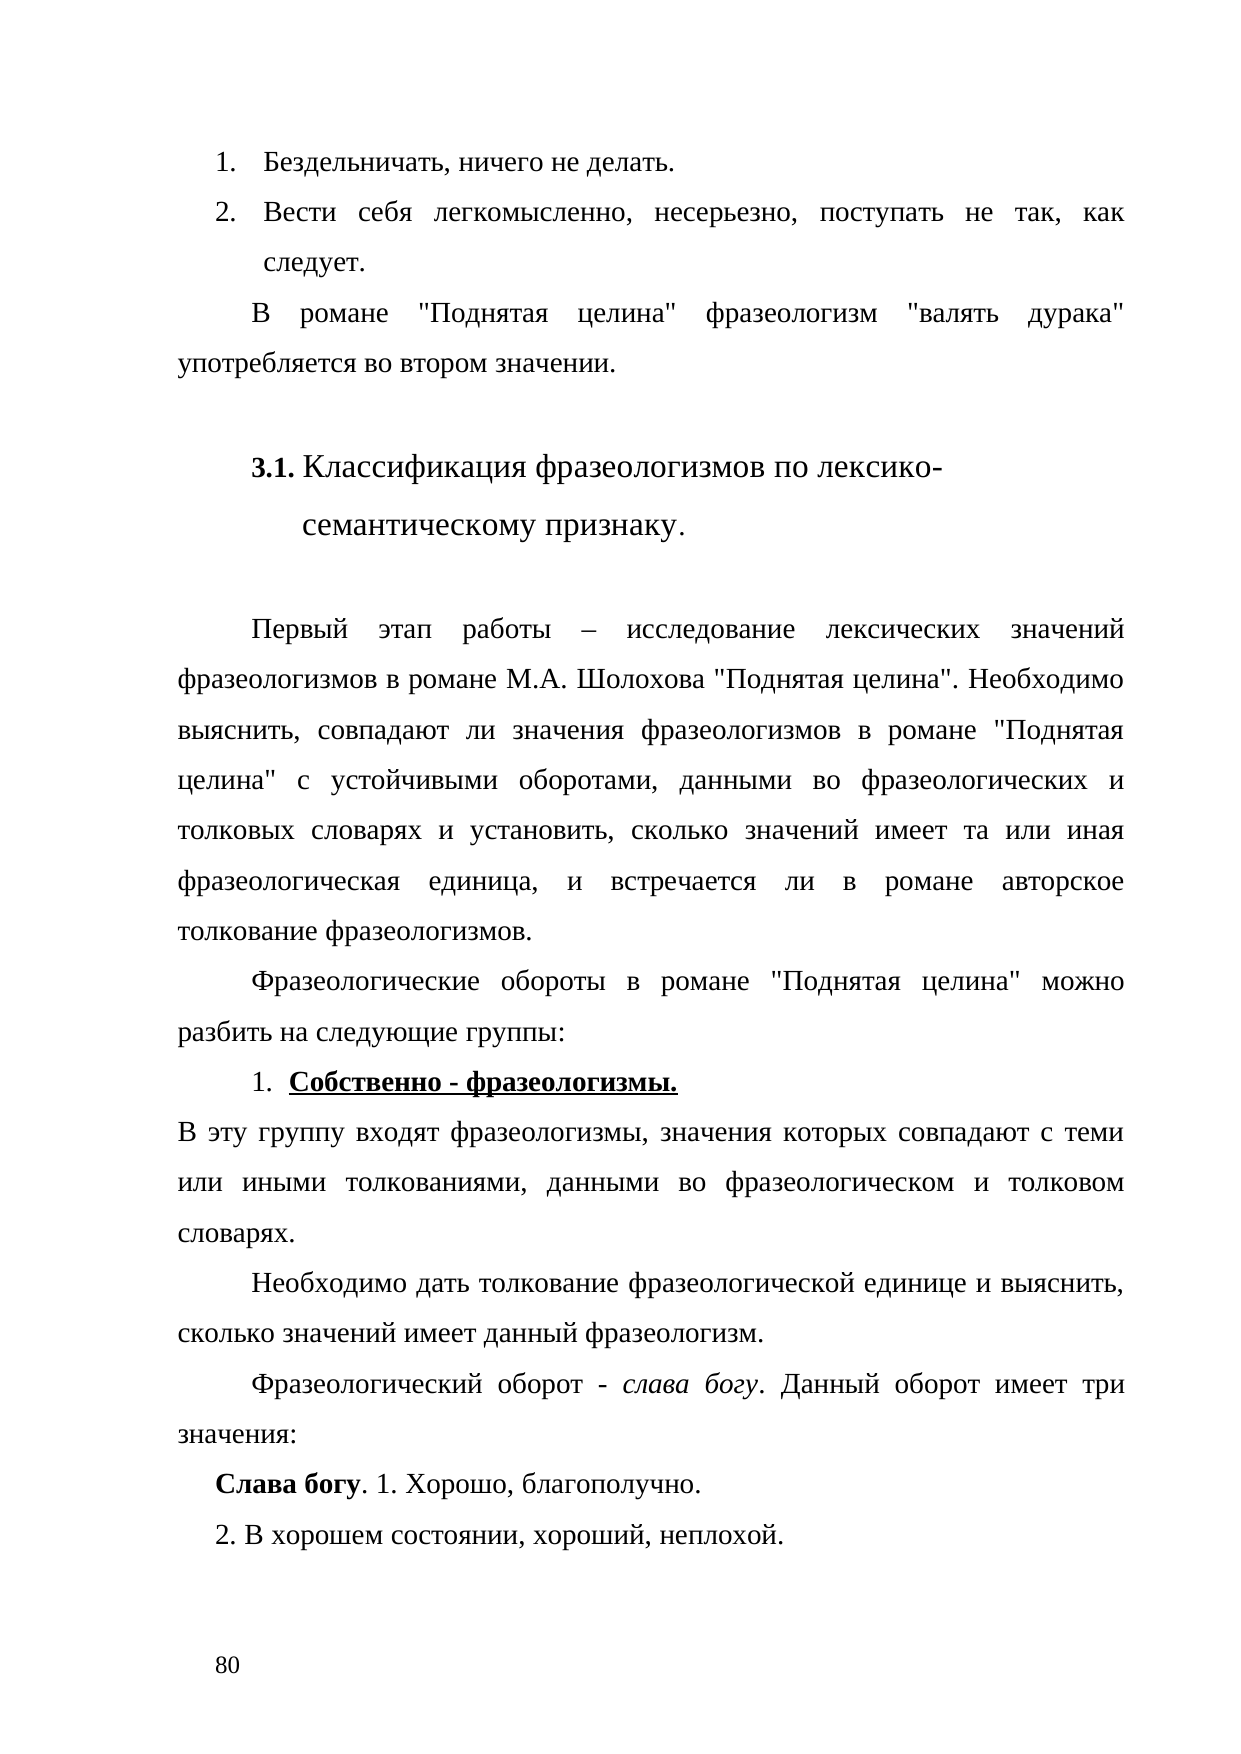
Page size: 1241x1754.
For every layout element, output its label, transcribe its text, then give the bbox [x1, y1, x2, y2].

list Необходимо дать толкование фразеологической единице и выяснить, сколько значений имеет данный фразеологизм. [177, 1265, 1125, 1349]
list Фразеологический оборот - слава богу. Данный оборот имеет три значения: [177, 1366, 1125, 1450]
list В эту группу входят фразеологизмы, значения которых совпадают с теми или иными толкованиями, данными во фразеологическом и толковом словарях. [177, 1114, 1125, 1249]
list Собственно - фразеологизмы. [251, 1064, 1125, 1098]
list Бездельничать, ничего не делать. [215, 144, 1125, 177]
list семантическому признаку. [177, 503, 1125, 542]
list 2. В хорошем состоянии, хороший, неплохой. [215, 1517, 1125, 1551]
list Слава богу. 1. Хорошо, благополучно. [215, 1467, 1125, 1500]
list В романе "Поднятая целина" фразеологизм "валять дурака" употребляется во втором значении. [177, 295, 1125, 379]
list Фразеологические обороты в романе "Поднятая целина" можно разбить на следующие группы: [177, 963, 1125, 1047]
list 3.1. Классификация фразеологизмов по лексико- [177, 446, 1125, 484]
list Первый этап работы – исследование лексических значений фразеологизмов в романе М.А. Шолохова "Поднятая целина". Необходимо выяснить, совпадают ли значения фразеологизмов в романе "Поднятая целина" с устойчивыми оборотами, данными во фразеологических и толковых словарях и установить, сколько значений имеет та или иная фразеологическая единица, и встречается ли в романе авторское толкование фразеологизмов. [177, 611, 1125, 947]
list Вести себя легкомысленно, несерьезно, поступать не так, как следует. [215, 194, 1125, 278]
